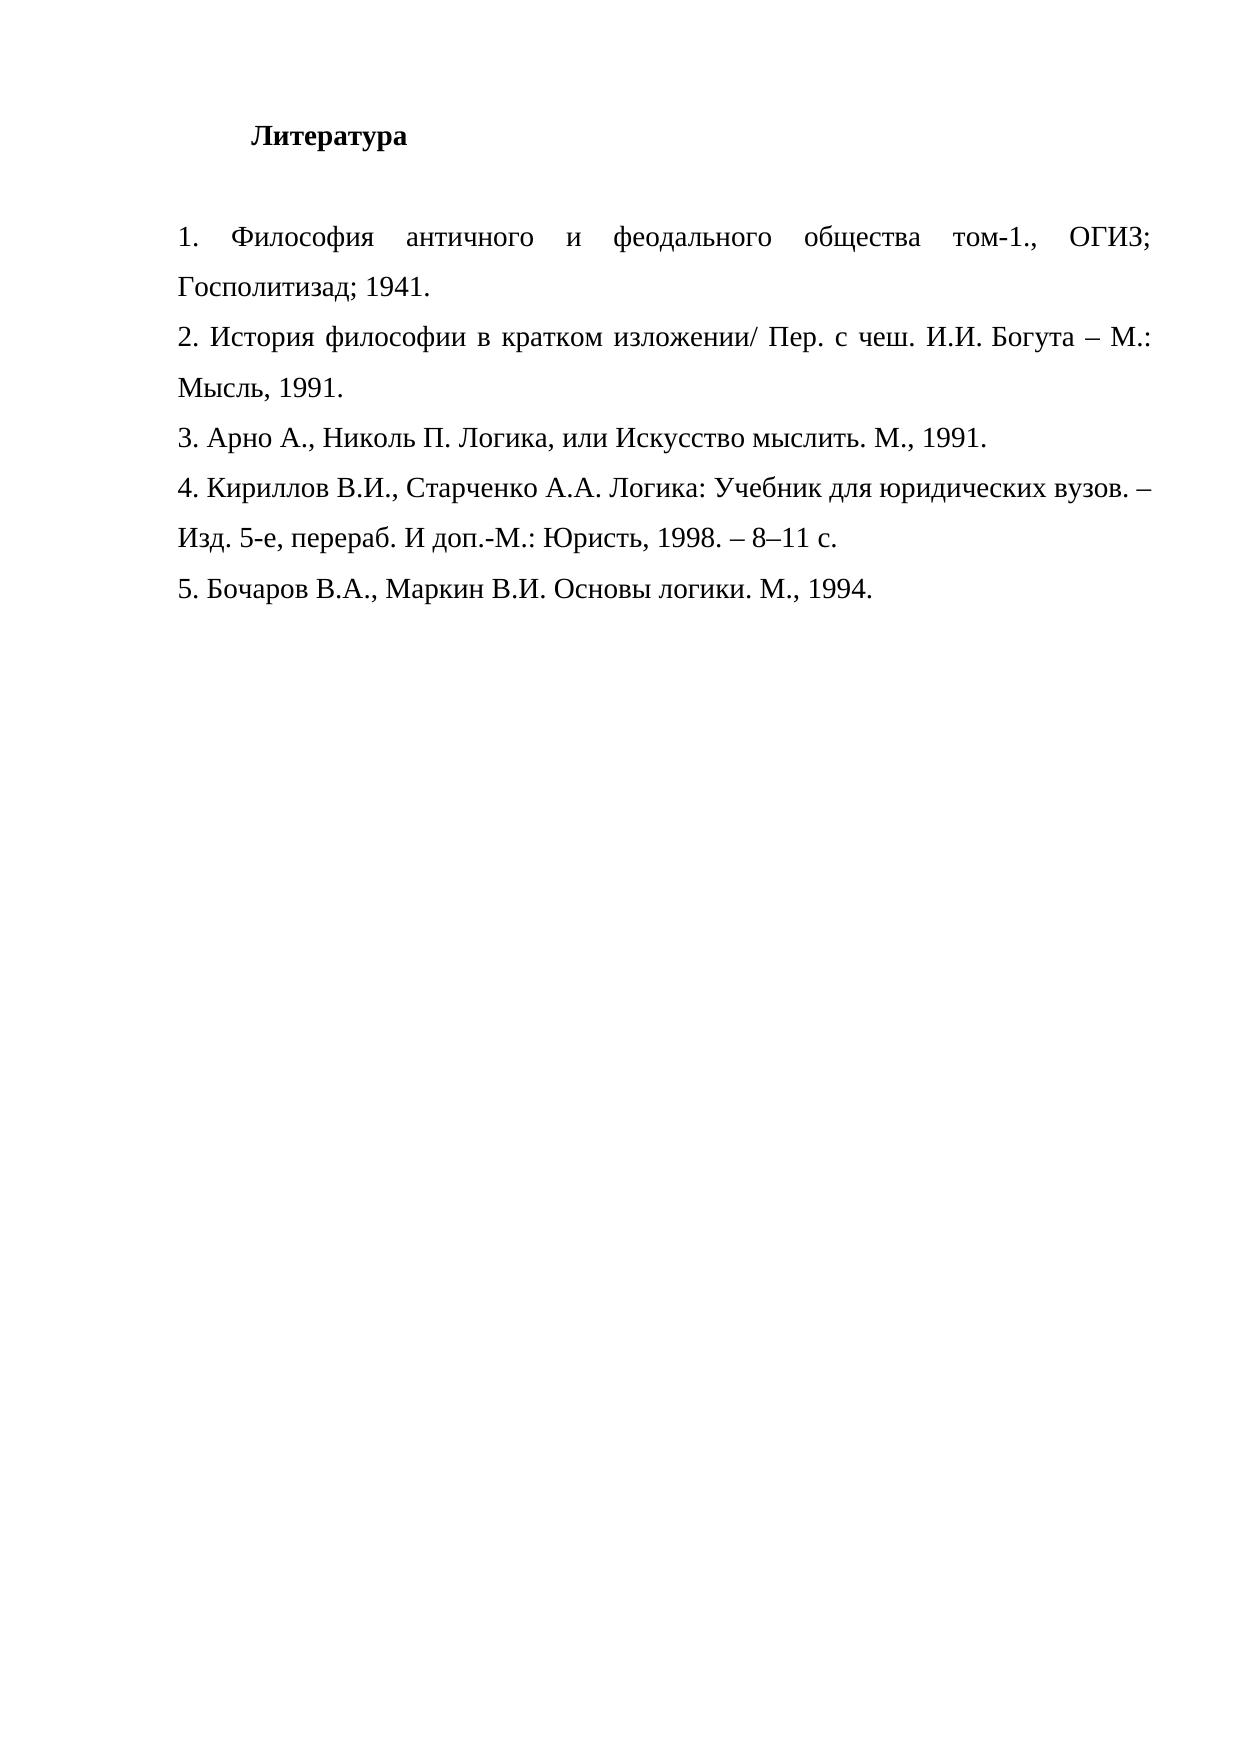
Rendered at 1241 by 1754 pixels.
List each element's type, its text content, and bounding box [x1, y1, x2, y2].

text 1. Философия античного и феодального общества том-1., ОГИЗ; Госполитизад; 1941. [177, 219, 1152, 303]
text 5. Бочаров В.А., Маркин В.И. Основы логики. М., 1994. [177, 571, 1152, 604]
text 4. Кириллов В.И., Старченко А.А. Логика: Учебник для юридических вузов. – Изд. 5-е, перераб. И доп.-М.: Юристь, 1998. – 8–11 с. [177, 470, 1152, 554]
text 3. Арно А., Николь П. Логика, или Искусство мыслить. М., 1991. [177, 420, 1152, 453]
text Литература [177, 118, 1152, 152]
text 2. История философии в кратком изложении/ Пер. с чеш. И.И. Богута – М.: Мысль, 1991. [177, 319, 1152, 403]
